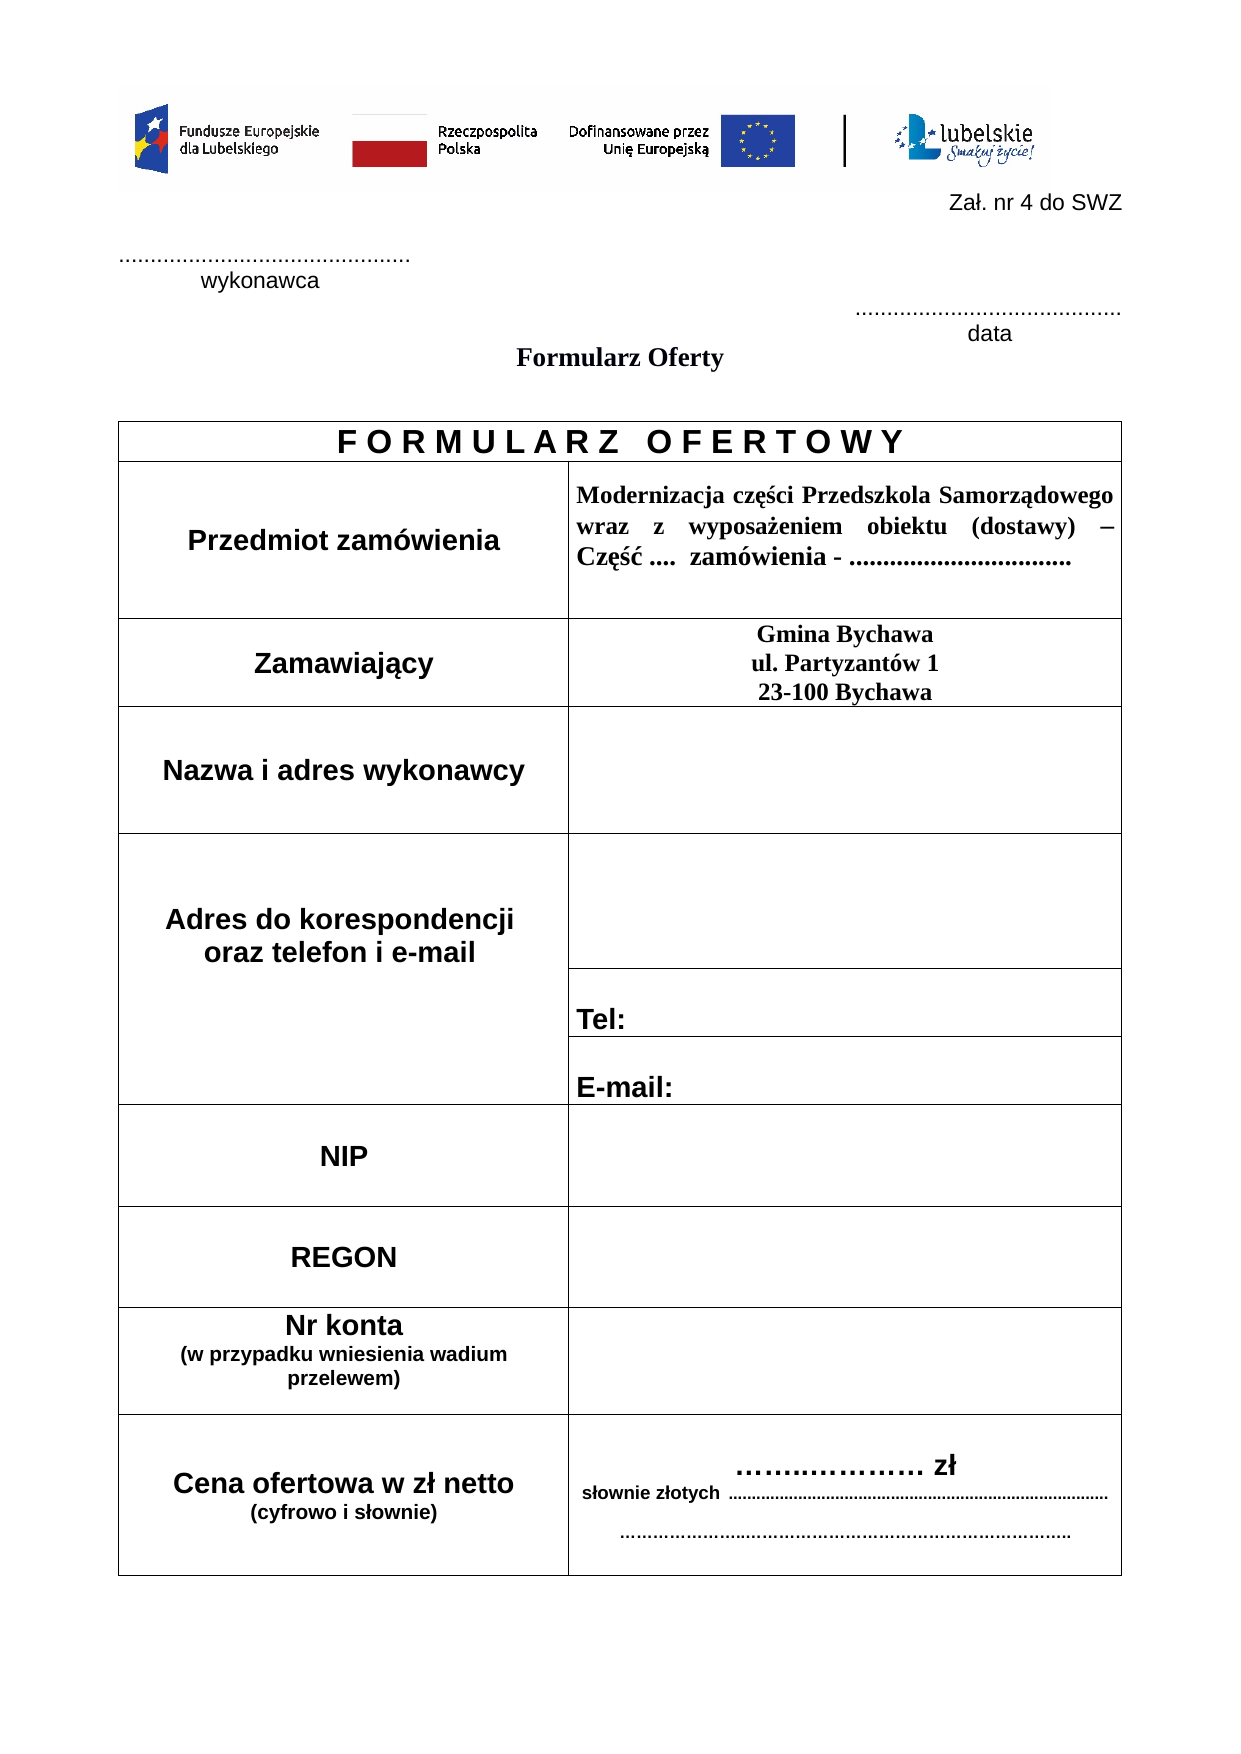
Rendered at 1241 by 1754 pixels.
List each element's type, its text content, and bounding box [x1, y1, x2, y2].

text Formularz Oferty [118, 346, 1122, 371]
table_cell [569, 707, 1121, 832]
table_cell [569, 834, 1121, 968]
text .............................................. [118, 241, 1122, 267]
table_cell Tel: [569, 969, 1121, 1036]
table_cell Modernizacja części Przedszkola Samorządowego wraz z wyposażeniem obiektu (dostawy) – Część .... zamówienia - ................................. [569, 462, 1121, 618]
table_cell Gmina Bychawa ul. Partyzantów 1 23-100 Bychawa [569, 619, 1121, 706]
text Zał. nr 4 do SWZ [118, 191, 1122, 216]
table_cell [569, 1105, 1121, 1206]
table_cell NIP [119, 1105, 568, 1206]
picture [118, 86, 1051, 191]
table_cell Zamawiający [119, 619, 568, 706]
table_cell Nazwa i adres wykonawcy [119, 707, 568, 832]
table_cell [569, 1207, 1121, 1307]
table_cell Nr konta (w przypadku wniesienia wadium przelewem) [119, 1308, 568, 1414]
table_cell Przedmiot zamówienia [119, 462, 568, 618]
table_header F O R M U L A R Z O F E R T O W Y [119, 422, 1121, 461]
table_cell [569, 1308, 1121, 1414]
table_cell Cena ofertowa w zł netto (cyfrowo i słownie) [119, 1415, 568, 1575]
table_cell REGON [119, 1207, 568, 1307]
text wykonawca [118, 267, 1122, 293]
text data [118, 320, 1122, 346]
text .......................................... [118, 293, 1122, 320]
table_cell Adres do korespondencji oraz telefon i e-mail [119, 834, 568, 1104]
table_cell ……..………… zł słownie złotych .................................................................................. …………………..………………………………………………….. [569, 1415, 1121, 1575]
table_cell E-mail: [569, 1037, 1121, 1104]
